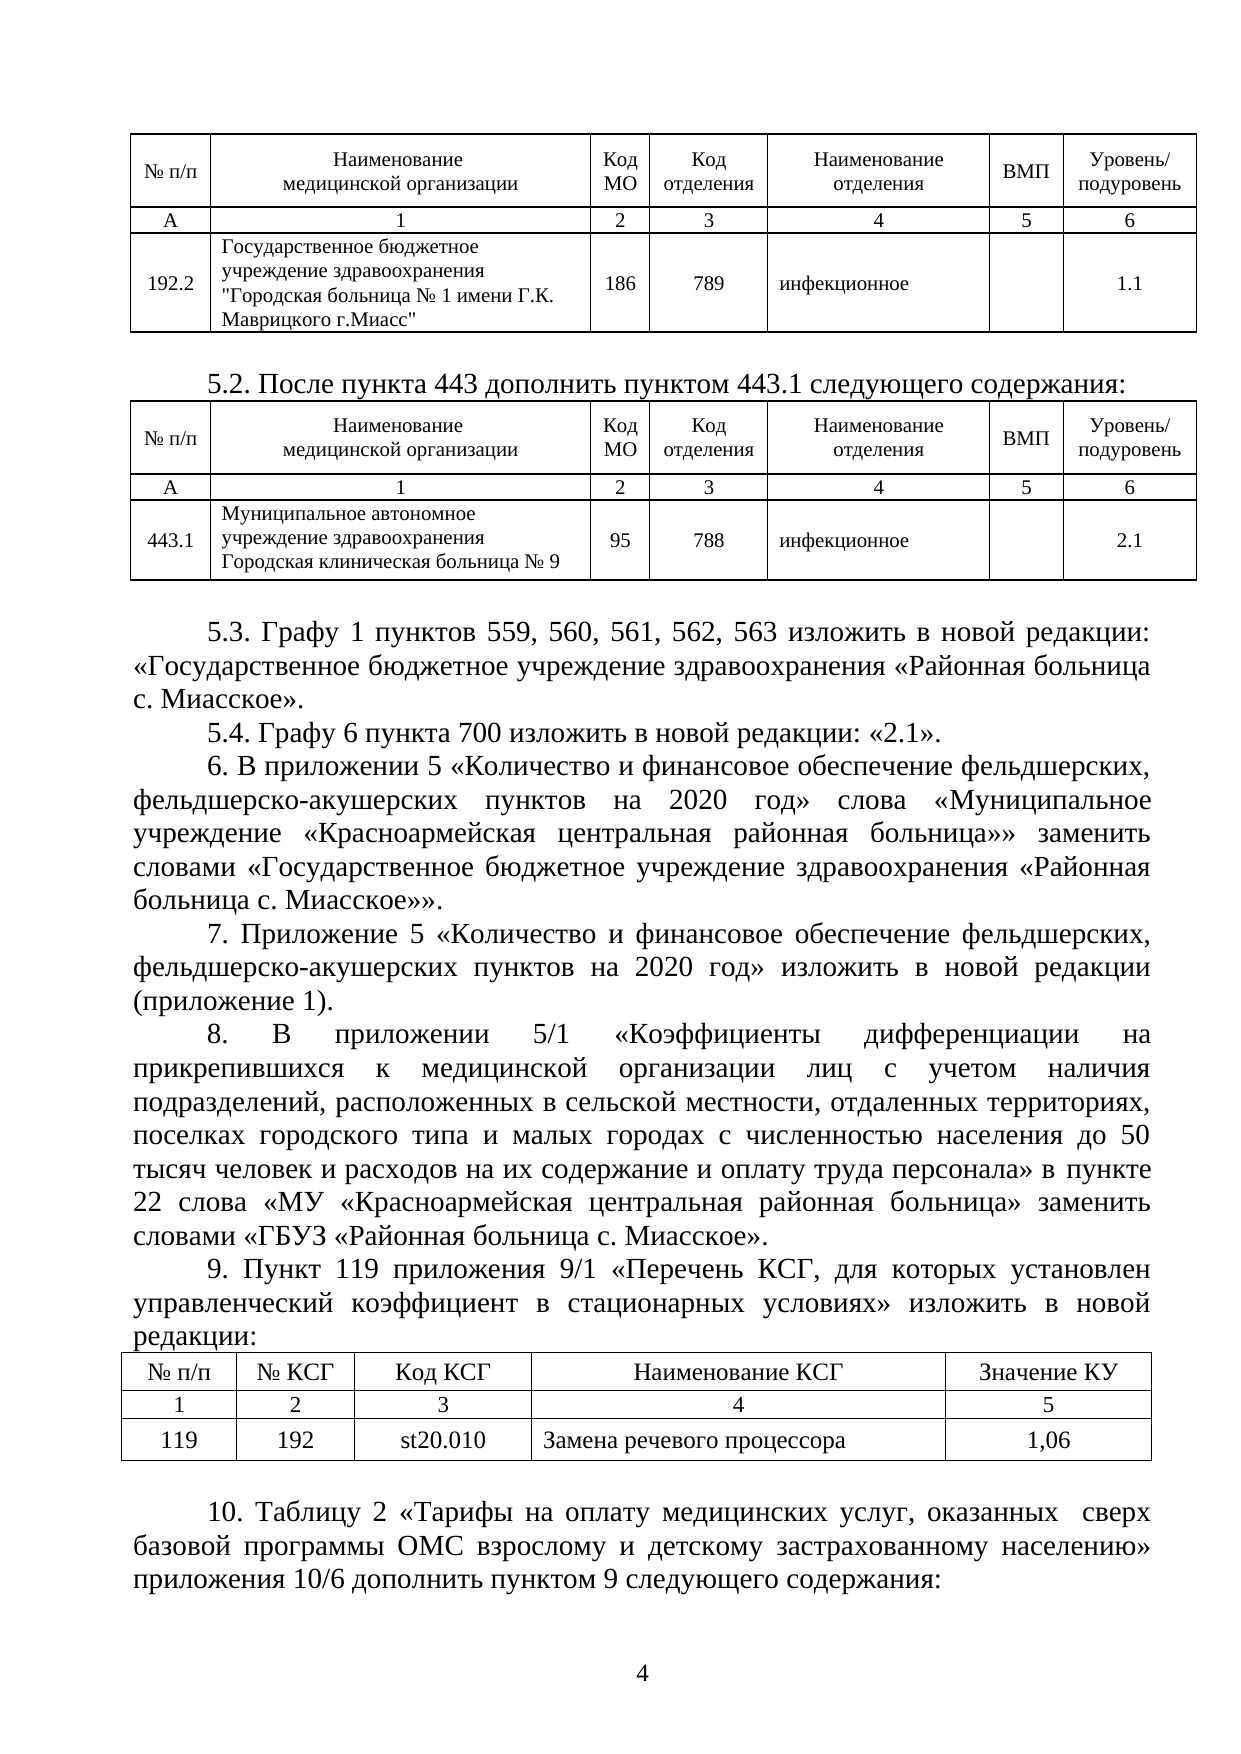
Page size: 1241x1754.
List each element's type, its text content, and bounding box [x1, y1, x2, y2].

table_cell 3 [650, 208, 767, 232]
table_header Наименование медицинской организации [211, 135, 590, 206]
table_cell st20.010 [355, 1419, 531, 1460]
table_cell 2 [237, 1391, 354, 1418]
table_header Код МО [591, 402, 649, 473]
table_header Код КСГ [355, 1353, 531, 1390]
table_cell 4 [532, 1391, 945, 1418]
table_header Значение КУ [946, 1353, 1151, 1390]
table_header № КСГ [237, 1353, 354, 1390]
table_cell 2 [591, 208, 649, 232]
table_cell 5 [990, 475, 1063, 499]
text 5.3. Графу 1 пунктов 559, 560, 561, 562, 563 изложить в новой редакции: «Государственное бюджетное учреждение здравоохранения «Районная больница с. Миасское». [133, 614, 1152, 715]
table_cell 192.2 [131, 234, 210, 331]
table_header Наименование КСГ [532, 1353, 945, 1390]
table_header Код отделения [650, 402, 767, 473]
table_cell 6 [1064, 208, 1196, 232]
table_cell [990, 501, 1063, 578]
table_header № п/п [131, 135, 210, 206]
table_cell 2.1 [1064, 501, 1196, 578]
table_cell 1.1 [1064, 234, 1196, 331]
text 5.2. После пункта 443 дополнить пунктом 443.1 следующего содержания: [133, 366, 1152, 400]
table_cell 1 [211, 208, 590, 232]
table_cell 789 [650, 234, 767, 331]
table_cell 5 [990, 208, 1063, 232]
table_cell Муниципальное автономное учреждение здравоохранения Городская клиническая больница № 9 [211, 501, 590, 578]
table_cell инфекционное [768, 234, 989, 331]
text 8. В приложении 5/1 «Коэффициенты дифференциации на прикрепившихся к медицинской организации лиц с учетом наличия подразделений, расположенных в сельской местности, отдаленных территориях, поселках городского типа и малых городах с численностью населения до 50 тысяч человек и расходов на их содержание и оплату труда персонала» в пункте 22 слова «МУ «Красноармейская центральная районная больница» заменить словами «ГБУЗ «Районная больница с. Миасское». [133, 1017, 1152, 1251]
table_cell 4 [768, 208, 989, 232]
table_cell 4 [768, 475, 989, 499]
table_cell 788 [650, 501, 767, 578]
table_header Наименование отделения [768, 402, 989, 473]
table_cell 1 [122, 1391, 236, 1418]
table_cell 119 [122, 1419, 236, 1460]
table_cell 2 [591, 475, 649, 499]
table_header Уровень/ подуровень [1064, 135, 1196, 206]
table_cell инфекционное [768, 501, 989, 578]
table_cell 3 [355, 1391, 531, 1418]
table_cell 6 [1064, 475, 1196, 499]
text 5.4. Графу 6 пункта 700 изложить в новой редакции: «2.1». [133, 715, 1152, 748]
list 9. Пункт 119 приложения 9/1 «Перечень КСГ, для которых установлен управленческий коэффициент в стационарных условиях» изложить в новой редакции: [133, 1251, 1152, 1352]
table_header № п/п [122, 1353, 236, 1390]
table_cell [990, 234, 1063, 331]
table_header № п/п [131, 402, 210, 473]
table_header ВМП [990, 135, 1063, 206]
table_cell 1 [211, 475, 590, 499]
table_header Наименование отделения [768, 135, 989, 206]
table_cell 3 [650, 475, 767, 499]
table_cell 443.1 [131, 501, 210, 578]
table_cell А [131, 475, 210, 499]
text 6. В приложении 5 «Количество и финансовое обеспечение фельдшерских, фельдшерско-акушерских пунктов на 2020 год» слова «Муниципальное учреждение «Красноармейская центральная районная больница»» заменить словами «Государственное бюджетное учреждение здравоохранения «Районная больница с. Миасское»». [133, 748, 1152, 916]
table_cell 5 [946, 1391, 1151, 1418]
table_cell Замена речевого процессора [532, 1419, 945, 1460]
table_header Код МО [591, 135, 649, 206]
table_cell 192 [237, 1419, 354, 1460]
table_header Код отделения [650, 135, 767, 206]
table_cell 95 [591, 501, 649, 578]
text 7. Приложение 5 «Количество и финансовое обеспечение фельдшерских, фельдшерско-акушерских пунктов на 2020 год» изложить в новой редакции (приложение 1). [133, 916, 1152, 1017]
table_cell 1,06 [946, 1419, 1151, 1460]
table_header ВМП [990, 402, 1063, 473]
table_cell 186 [591, 234, 649, 331]
list 10. Таблицу 2 «Тарифы на оплату медицинских услуг, оказанных сверх базовой программы ОМС взрослому и детскому застрахованному населению» приложения 10/6 дополнить пунктом 9 следующего содержания: [133, 1494, 1152, 1595]
table_cell А [131, 208, 210, 232]
table_header Уровень/ подуровень [1064, 402, 1196, 473]
table_header Наименование медицинской организации [211, 402, 590, 473]
table_cell Государственное бюджетное учреждение здравоохранения "Городская больница № 1 имени Г.К. Маврицкого г.Миасс" [211, 234, 590, 331]
